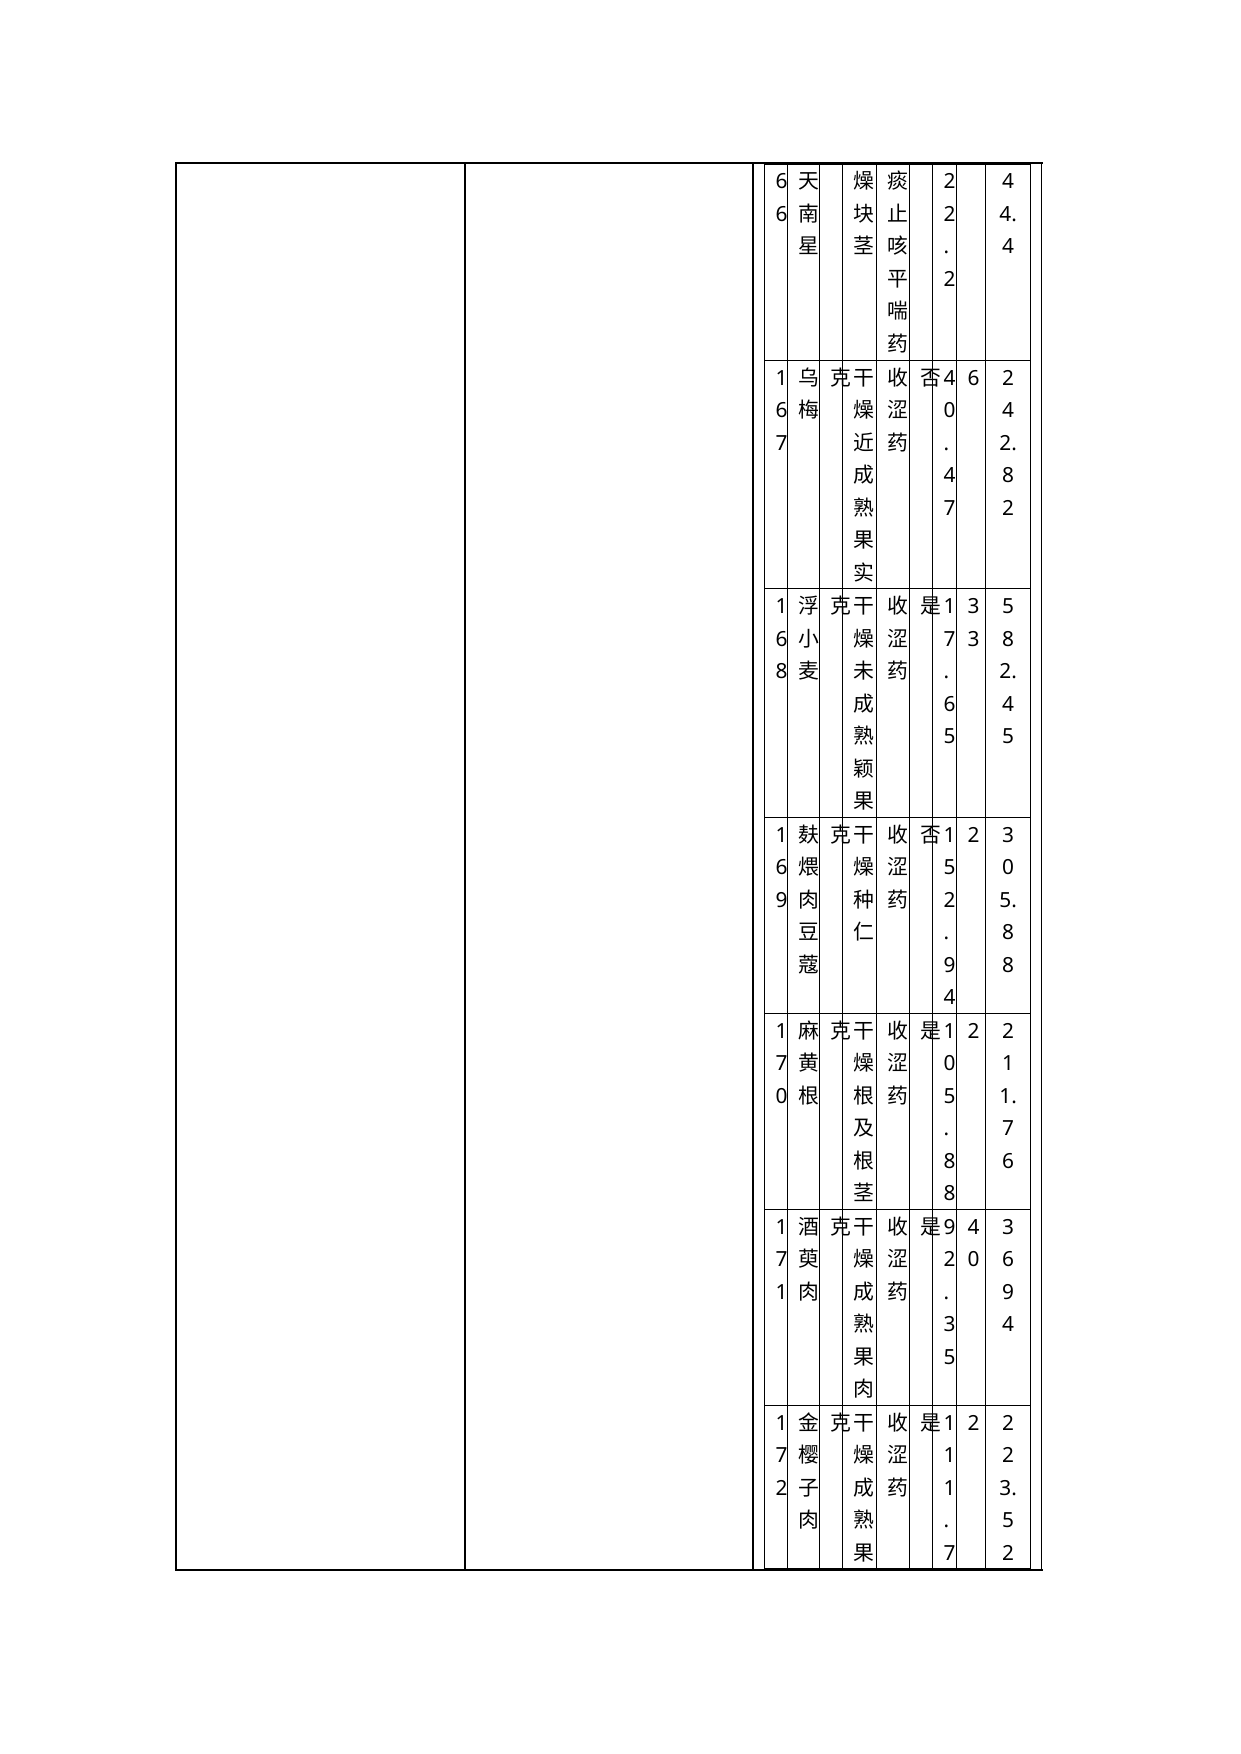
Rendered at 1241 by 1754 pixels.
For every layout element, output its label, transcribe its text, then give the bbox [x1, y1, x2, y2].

table_cell [933, 165, 956, 360]
table_cell [788, 361, 819, 588]
table_cell [877, 1406, 909, 1568]
table_cell [933, 818, 956, 1013]
table_cell [933, 1210, 956, 1405]
table_cell [933, 1406, 956, 1568]
table_cell [877, 165, 909, 360]
table_cell [957, 589, 985, 817]
table_cell [820, 1014, 842, 1209]
table_cell [957, 165, 985, 360]
table_cell [788, 1406, 819, 1568]
table_cell [788, 818, 819, 1013]
table_cell [957, 1406, 985, 1568]
table_cell [820, 1406, 842, 1568]
table_cell [910, 165, 932, 360]
table_cell [910, 818, 932, 1013]
table_cell [765, 589, 787, 817]
table_cell [910, 1406, 932, 1568]
table_cell [843, 1014, 876, 1209]
table_cell [986, 1210, 1030, 1405]
table_cell [765, 1210, 787, 1405]
table_cell [843, 1406, 876, 1568]
table_cell [986, 818, 1030, 1013]
table_cell [788, 1014, 819, 1209]
table_cell [910, 1210, 932, 1405]
table_cell [957, 1014, 985, 1209]
table_cell [986, 1406, 1030, 1568]
table_cell [765, 361, 787, 588]
table_cell [877, 589, 909, 817]
table_cell [788, 1210, 819, 1405]
table_cell [765, 1406, 787, 1568]
table_cell [765, 1014, 787, 1209]
table_cell [877, 1014, 909, 1209]
table_cell [820, 589, 842, 817]
table_cell [843, 165, 876, 360]
table_cell [820, 818, 842, 1013]
table_cell [877, 361, 909, 588]
table_cell [957, 361, 985, 588]
table_cell [877, 1210, 909, 1405]
table_cell [986, 589, 1030, 817]
table_cell [466, 164, 752, 1569]
table_cell [754, 164, 764, 1569]
table_cell [820, 361, 842, 588]
table_cell [910, 361, 932, 588]
table_cell [1031, 164, 1041, 1569]
table_cell [765, 165, 787, 360]
table_cell [957, 1210, 985, 1405]
table_cell [843, 361, 876, 588]
table_cell [820, 1210, 842, 1405]
table_cell 1 [177, 164, 464, 1569]
table_cell [788, 589, 819, 817]
table_cell [933, 1014, 956, 1209]
table_cell [765, 818, 787, 1013]
table_cell [843, 818, 876, 1013]
table_cell [986, 165, 1030, 360]
table_cell [933, 361, 956, 588]
table_cell [957, 818, 985, 1013]
table_cell [843, 589, 876, 817]
table_cell [986, 361, 1030, 588]
table_cell [820, 165, 842, 360]
table_cell [933, 589, 956, 817]
table_cell [910, 589, 932, 817]
table_cell [986, 1014, 1030, 1209]
table_cell [910, 1014, 932, 1209]
table_cell [788, 165, 819, 360]
table_cell [843, 1210, 876, 1405]
table_cell [877, 818, 909, 1013]
